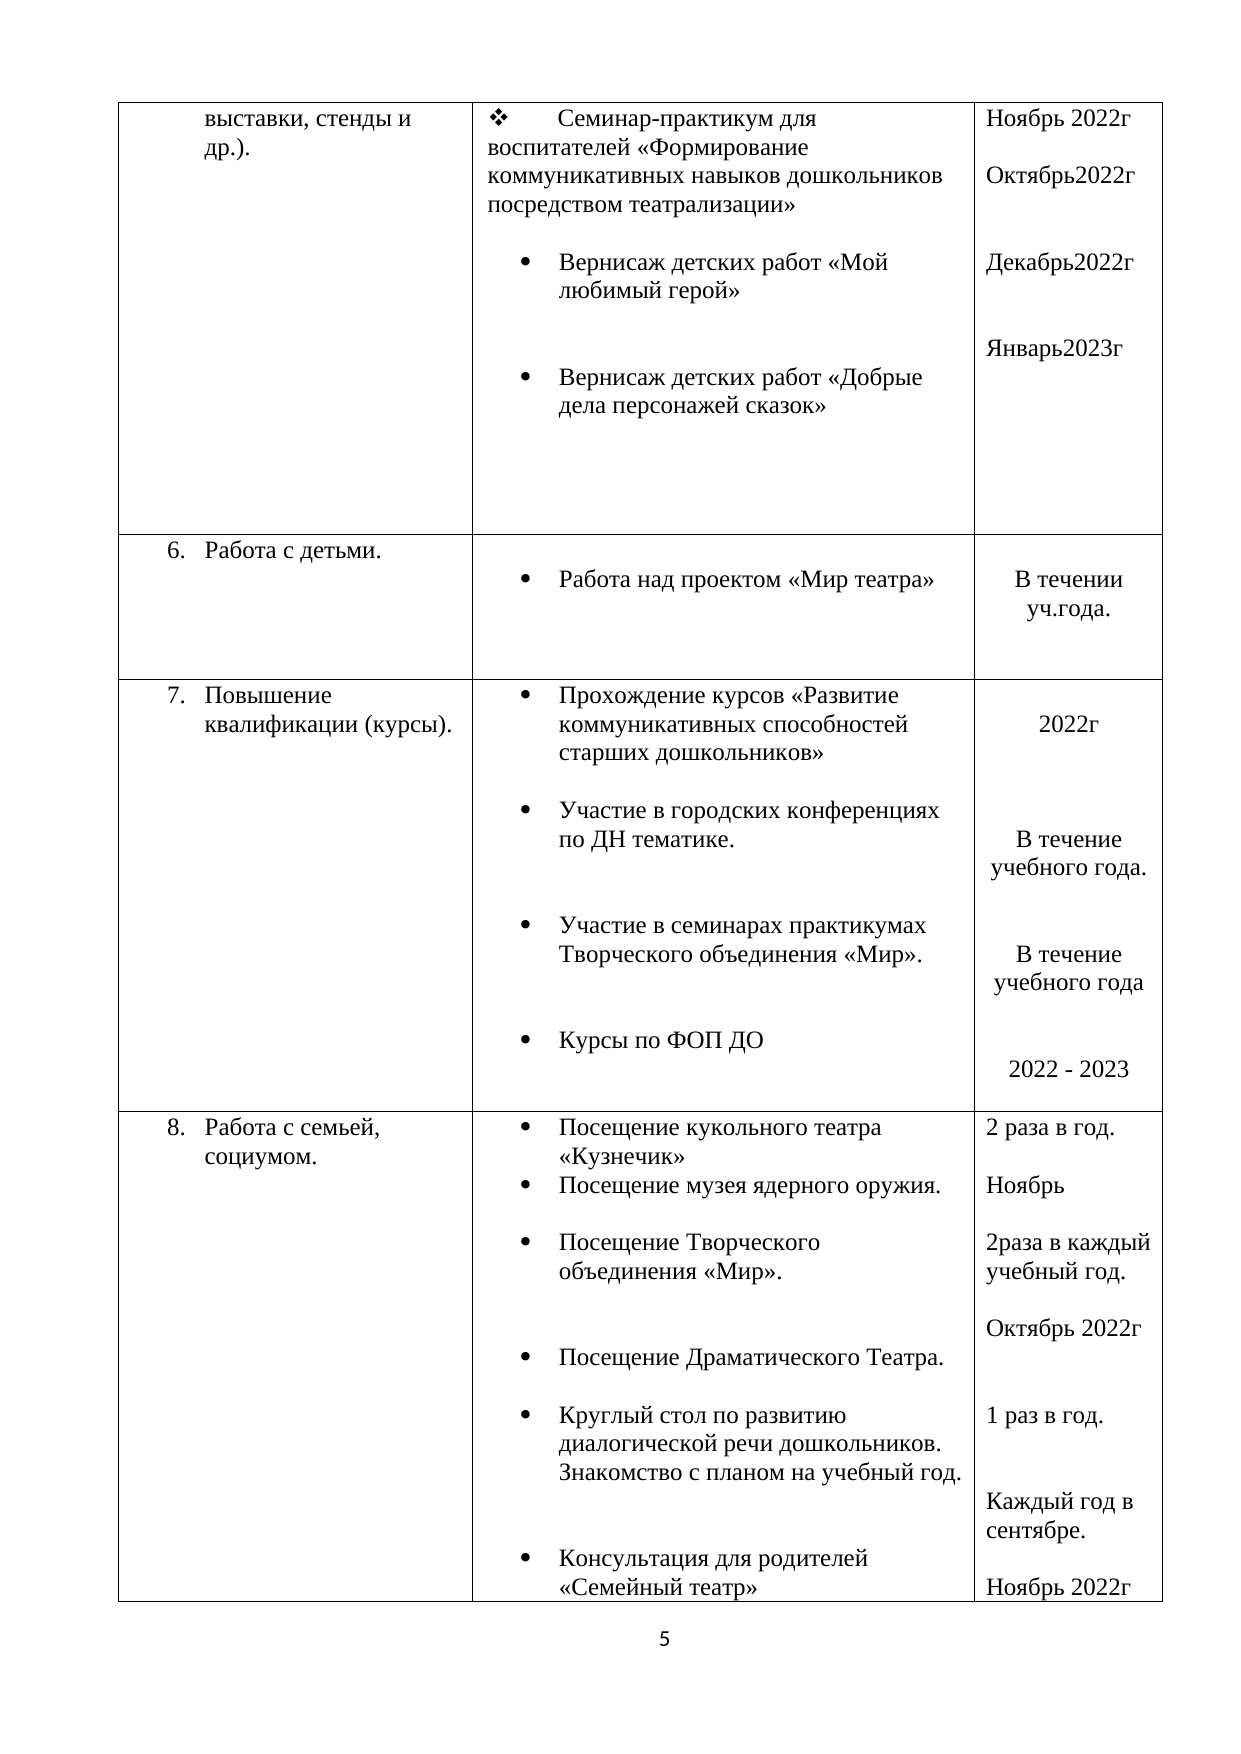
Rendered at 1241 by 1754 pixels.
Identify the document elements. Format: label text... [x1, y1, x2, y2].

table_cell Работа над проектом «Мир театра» [473, 535, 974, 679]
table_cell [119, 103, 472, 534]
table_cell 2022г В течение учебного года. В течение учебного года 2022 - 2023 [975, 680, 1162, 1111]
table_cell Повышение квалификации (курсы). [119, 680, 472, 1111]
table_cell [975, 103, 1162, 534]
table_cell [473, 103, 974, 534]
table_cell Работа с детьми. [119, 535, 472, 679]
table_cell В течении уч.года. [975, 535, 1162, 679]
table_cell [975, 1112, 1162, 1601]
table_cell Прохождение курсов «Развитие коммуникативных способностей старших дошкольников» Участие в городских конференциях по ДН тематике. Участие в семинарах практикумах Творческого объединения «Мир». Курсы по ФОП ДО [473, 680, 974, 1111]
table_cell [119, 1112, 472, 1601]
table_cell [473, 1112, 974, 1601]
